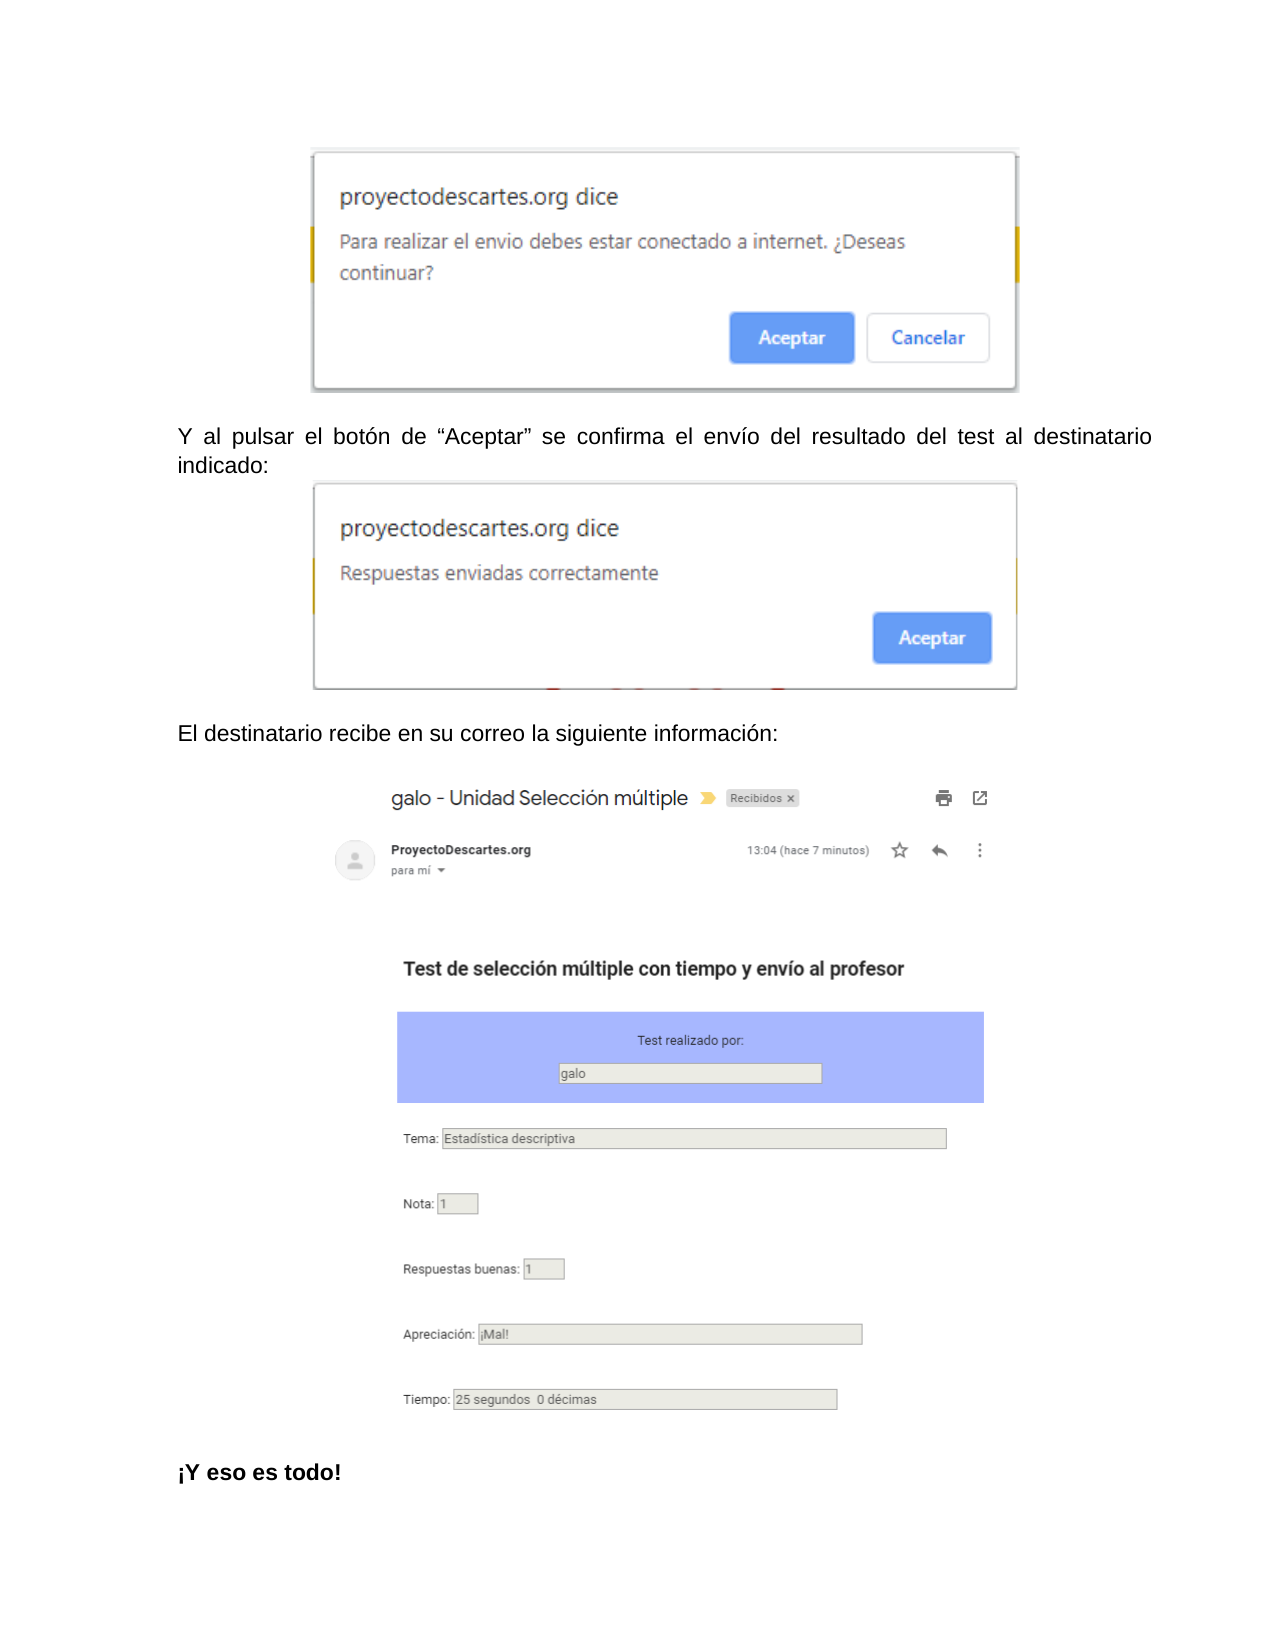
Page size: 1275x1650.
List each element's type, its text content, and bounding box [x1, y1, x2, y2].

picture [312, 480, 1018, 690]
text ¡Y eso es todo! [177, 1459, 1153, 1486]
text Y al pulsar el botón de “Aceptar” se confirma el envío del resultado del test al destinatario indicado: [177, 423, 1153, 478]
picture [310, 147, 1020, 393]
text El destinatario recibe en su correo la siguiente información: [177, 720, 1153, 746]
picture [327, 777, 1003, 1429]
